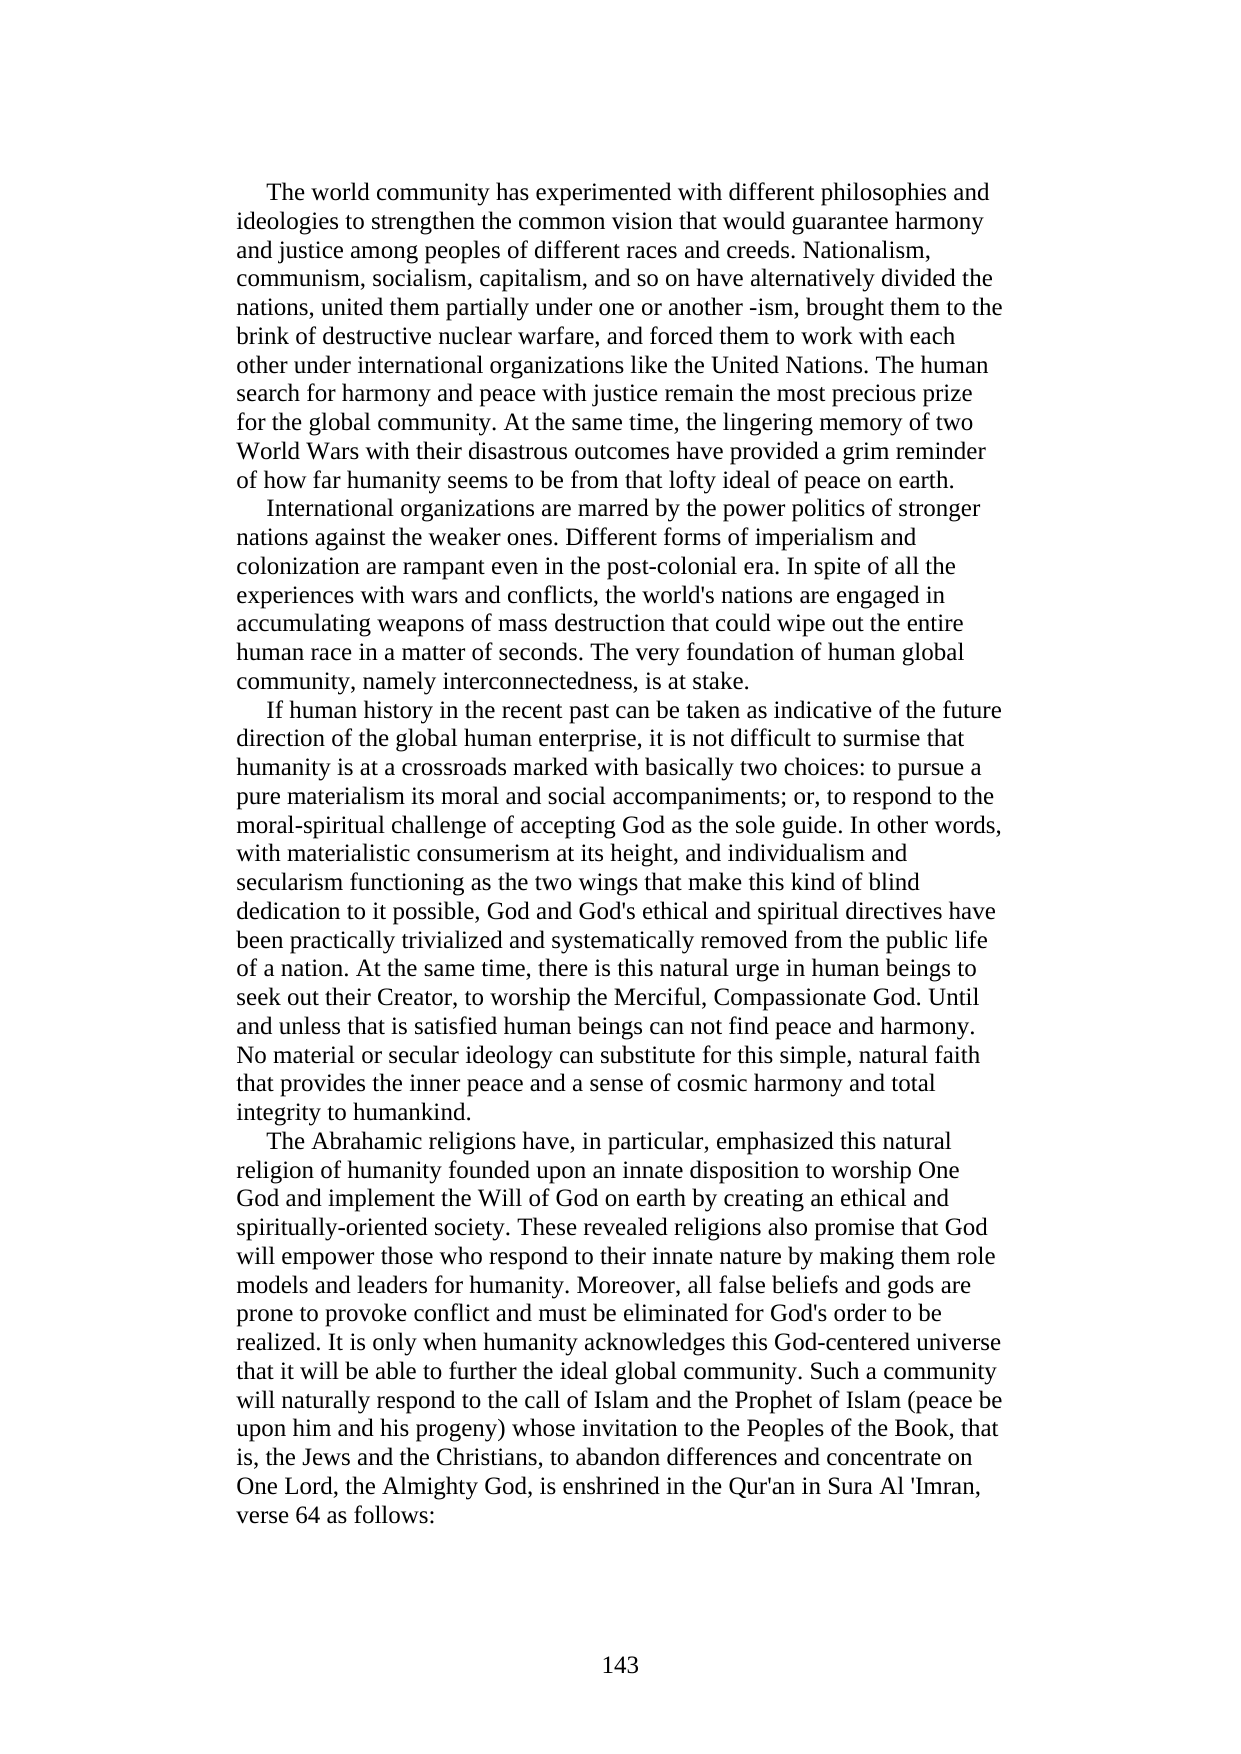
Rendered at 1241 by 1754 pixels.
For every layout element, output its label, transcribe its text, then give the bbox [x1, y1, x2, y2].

text If human history in the recent past can be taken as indicative of the future direction of the global human enterprise, it is not difficult to surmise that humanity is at a crossroads marked with basically two choices: to pursue a pure materialism its moral and social accompaniments; or, to respond to the moral-spiritual challenge of accepting God as the sole guide. In other words, with materialistic consumerism at its height, and individualism and secularism functioning as the two wings that make this kind of blind dedication to it possible, God and God's ethical and spiritual directives have been practically trivialized and systematically removed from the public life of a nation. At the same time, there is this natural urge in human beings to seek out their Creator, to worship the Merciful, Compassionate God. Until and unless that is satisfied human beings can not find peace and harmony. No material or secular ideology can substitute for this simple, natural faith that provides the inner peace and a sense of cosmic harmony and total integrity to humankind. [236, 695, 1004, 1126]
text International organizations are marred by the power politics of stronger nations against the weaker ones. Different forms of imperialism and colonization are rampant even in the post-colonial era. In spite of all the experiences with wars and conflicts, the world's nations are engaged in accumulating weapons of mass destruction that could wipe out the entire human race in a matter of seconds. The very foundation of human global community, namely interconnectedness, is at stake. [236, 493, 1004, 695]
text The world community has experimented with different philosophies and ideologies to strengthen the common vision that would guarantee harmony and justice among peoples of different races and creeds. Nationalism, communism, socialism, capitalism, and so on have alternatively divided the nations, united them partially under one or another -ism, brought them to the brink of destructive nuclear warfare, and forced them to work with each other under international organizations like the United Nations. The human search for harmony and peace with justice remain the most precious prize for the global community. At the same time, the lingering memory of two World Wars with their disastrous outcomes have provided a grim reminder of how far humanity seems to be from that lofty ideal of peace on earth. [236, 177, 1004, 493]
text The Abrahamic religions have, in particular, emphasized this natural religion of humanity founded upon an innate disposition to worship One God and implement the Will of God on earth by creating an ethical and spiritually-oriented society. These revealed religions also promise that God will empower those who respond to their innate nature by making them role models and leaders for humanity. Moreover, all false beliefs and gods are prone to provoke conflict and must be eliminated for God's order to be realized. It is only when humanity acknowledges this God-centered universe that it will be able to further the ideal global community. Such a community will naturally respond to the call of Islam and the Prophet of Islam (peace be upon him and his progeny) whose invitation to the Peoples of the Book, that is, the Jews and the Christians, to abandon differences and concentrate on One Lord, the Almighty God, is enshrined in the Qur'an in Sura Al 'Imran, verse 64 as follows: [236, 1126, 1004, 1528]
